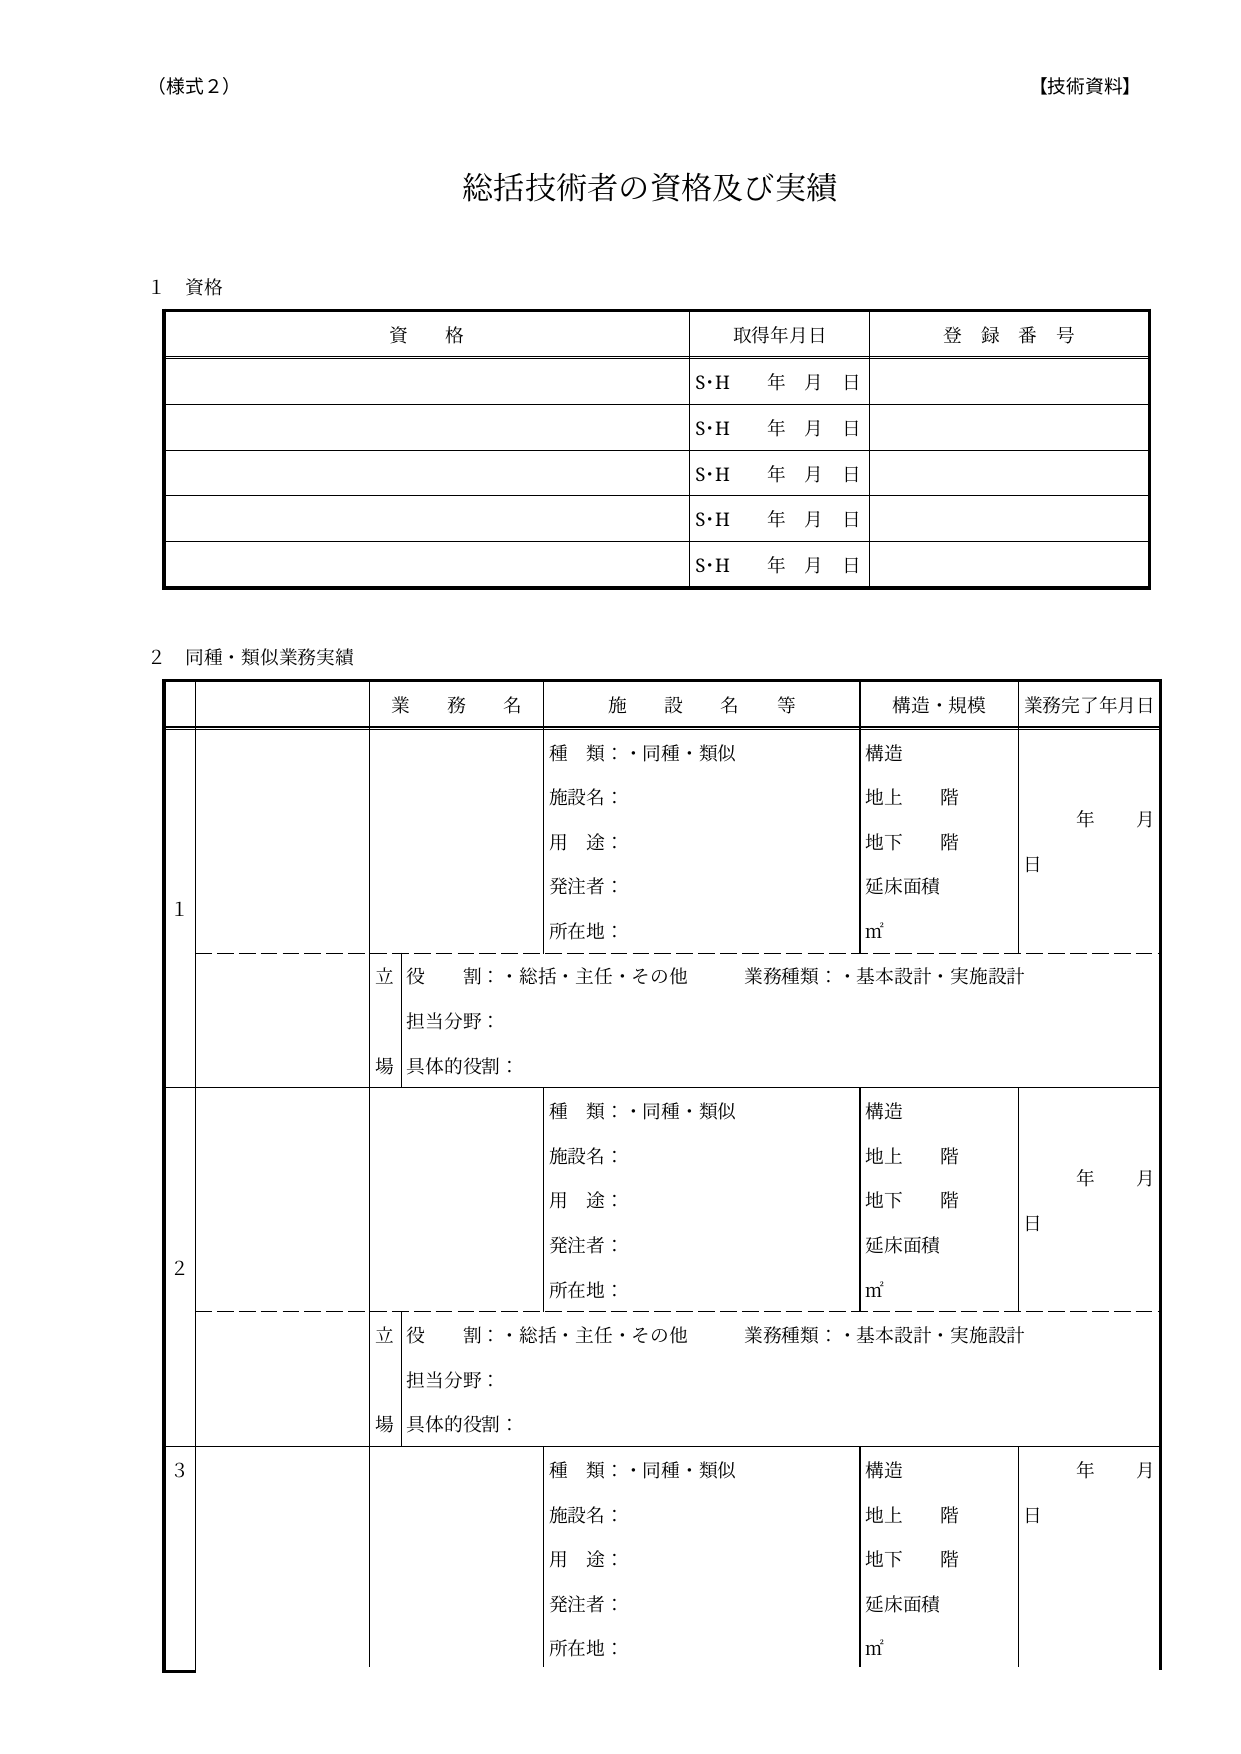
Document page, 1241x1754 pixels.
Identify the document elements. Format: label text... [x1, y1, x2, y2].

table_cell [370, 730, 543, 952]
table_cell ２ [166, 1088, 195, 1446]
table_cell 立 場 [370, 1311, 401, 1446]
text ２ 同種・類似業務実績 [148, 634, 1152, 679]
table_cell 役 割：・総括・主任・その他 業務種類：・基本設計・実施設計 担当分野： 具体的役割： [402, 953, 1159, 1087]
table_cell [166, 451, 689, 495]
table_header 登 録 番 号 [870, 312, 1148, 356]
text （様式２） 【技術資料】 [148, 63, 1152, 108]
table_cell 種 類：・同種・類似 施設名： 用 途： 発注者： 所在地： [544, 730, 859, 952]
table_cell 年 月 日 [1019, 730, 1159, 952]
table_cell [870, 496, 1148, 541]
table_cell S･H 年 月 日 [690, 451, 869, 495]
table_cell [196, 1088, 369, 1311]
table_cell [196, 1311, 369, 1446]
table_cell 年 月 日 [1018, 1447, 1159, 1670]
table_cell [870, 359, 1148, 404]
table_cell [166, 496, 689, 541]
table_cell [370, 1088, 543, 1311]
table_cell [870, 451, 1148, 495]
table_header [166, 682, 195, 726]
table_cell S･H 年 月 日 [690, 496, 869, 541]
table_cell [370, 1447, 543, 1670]
table_header 施 設 名 等 [544, 682, 859, 726]
table_cell 立 場 [370, 953, 401, 1087]
table_cell [196, 953, 369, 1087]
table_cell ３ [166, 1447, 195, 1670]
text 総括技術者の資格及び実績 [148, 152, 1152, 219]
table_cell [166, 359, 689, 404]
table_header 業 務 名 [370, 682, 543, 726]
table_cell 種 類：・同種・類似 施設名： 用 途： 発注者： 所在地： [544, 1447, 860, 1670]
table_cell 構造 地上 階 地下 階 延床面積 ㎡ [861, 730, 1018, 952]
table_cell [196, 1447, 369, 1670]
text １ 資格 [148, 264, 1152, 308]
table_cell 年 月 日 [1019, 1088, 1159, 1311]
table_cell 種 類：・同種・類似 施設名： 用 途： 発注者： 所在地： [544, 1088, 859, 1311]
table_cell [166, 405, 689, 449]
table_cell S･H 年 月 日 [690, 405, 869, 449]
table_header 資 格 [166, 312, 689, 356]
table_header 構造・規模 [861, 682, 1018, 726]
table_header 業務完了年月日 [1019, 682, 1159, 726]
table_cell [166, 542, 689, 586]
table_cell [402, 1311, 1159, 1446]
table_cell S･H 年 月 日 [690, 542, 869, 586]
table_cell [870, 542, 1148, 586]
table_cell [196, 730, 369, 952]
table_cell １ [166, 730, 195, 1087]
table_cell S･H 年 月 日 [690, 359, 869, 404]
table_header [196, 682, 369, 726]
table_cell [870, 405, 1148, 449]
table_cell 構造 地上 階 地下 階 延床面積 ㎡ [860, 1447, 1018, 1670]
table_header 取得年月日 [690, 312, 869, 356]
table_cell 構造 地上 階 地下 階 延床面積 ㎡ [861, 1088, 1018, 1311]
